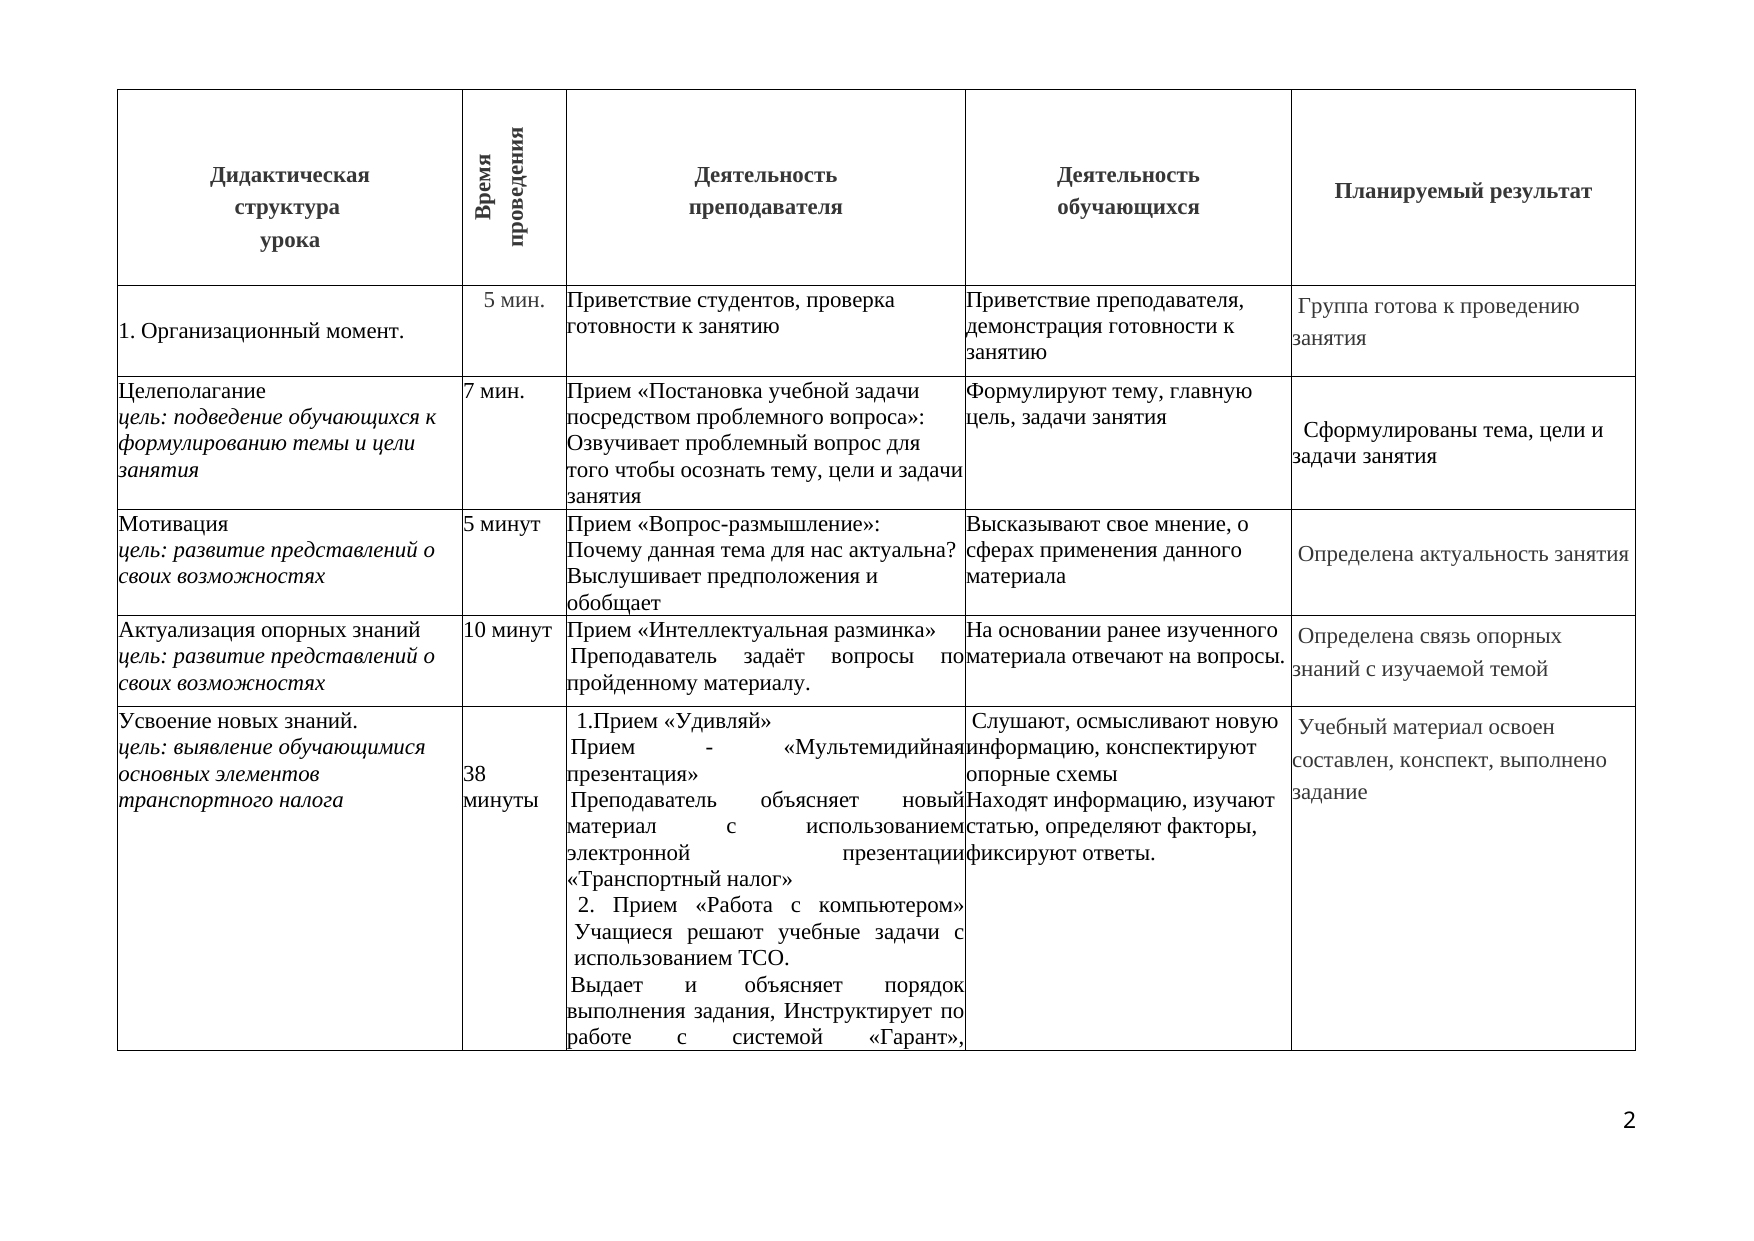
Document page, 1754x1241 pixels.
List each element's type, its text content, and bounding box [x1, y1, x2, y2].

table_cell Прием «Постановка учебной задачи посредством проблемного вопроса»: Озвучивает проблемный вопрос для того чтобы осознать тему, цели и задачи занятия [567, 377, 965, 508]
table_cell Высказывают свое мнение, о сферах применения данного материала [966, 510, 1291, 615]
table_header Время проведения [463, 90, 566, 285]
table_cell 10 минут [463, 616, 566, 706]
table_cell Определена актуальность занятия [1292, 510, 1635, 615]
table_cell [567, 707, 965, 1050]
table_cell Прием «Вопрос-размышление»: Почему данная тема для нас актуальна? Выслушивает предположения и обобщает [567, 510, 965, 615]
table_header Планируемый результат [1292, 90, 1635, 285]
table_cell 5 мин. [463, 286, 566, 376]
table_cell Целеполагание цель: подведение обучающихся к формулированию темы и цели занятия [118, 377, 462, 508]
table_cell 38 минуты [463, 707, 566, 1050]
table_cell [118, 707, 462, 1050]
table_cell Прием «Интеллектуальная разминка» Преподаватель задаёт вопросы по пройденному материалу. [567, 616, 965, 706]
table_header Деятельность преподавателя [567, 90, 965, 285]
table_cell Сформулированы тема, цели и задачи занятия [1292, 377, 1635, 508]
table_cell 7 мин. [463, 377, 566, 508]
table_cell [1292, 707, 1635, 1050]
table_cell На основании ранее изученного материала отвечают на вопросы. [966, 616, 1291, 706]
table_cell Определена связь опорных знаний с изучаемой темой [1292, 616, 1635, 706]
table_cell Мотивация цель: развитие представлений о своих возможностях [118, 510, 462, 615]
table_cell Приветствие преподавателя, демонстрация готовности к занятию [966, 286, 1291, 376]
table_header Дидактическая структура урока [118, 90, 462, 285]
table_cell Актуализация опорных знаний цель: развитие представлений о своих возможностях [118, 616, 462, 706]
table_cell Формулируют тему, главную цель, задачи занятия [966, 377, 1291, 508]
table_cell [966, 707, 1291, 1050]
table_cell Приветствие студентов, проверка готовности к занятию [567, 286, 965, 376]
table_header Деятельность обучающихся [966, 90, 1291, 285]
table_cell Группа готова к проведению занятия [1292, 286, 1635, 376]
table_cell 1. Организационный момент. [118, 286, 462, 376]
table_cell 5 минут [463, 510, 566, 615]
